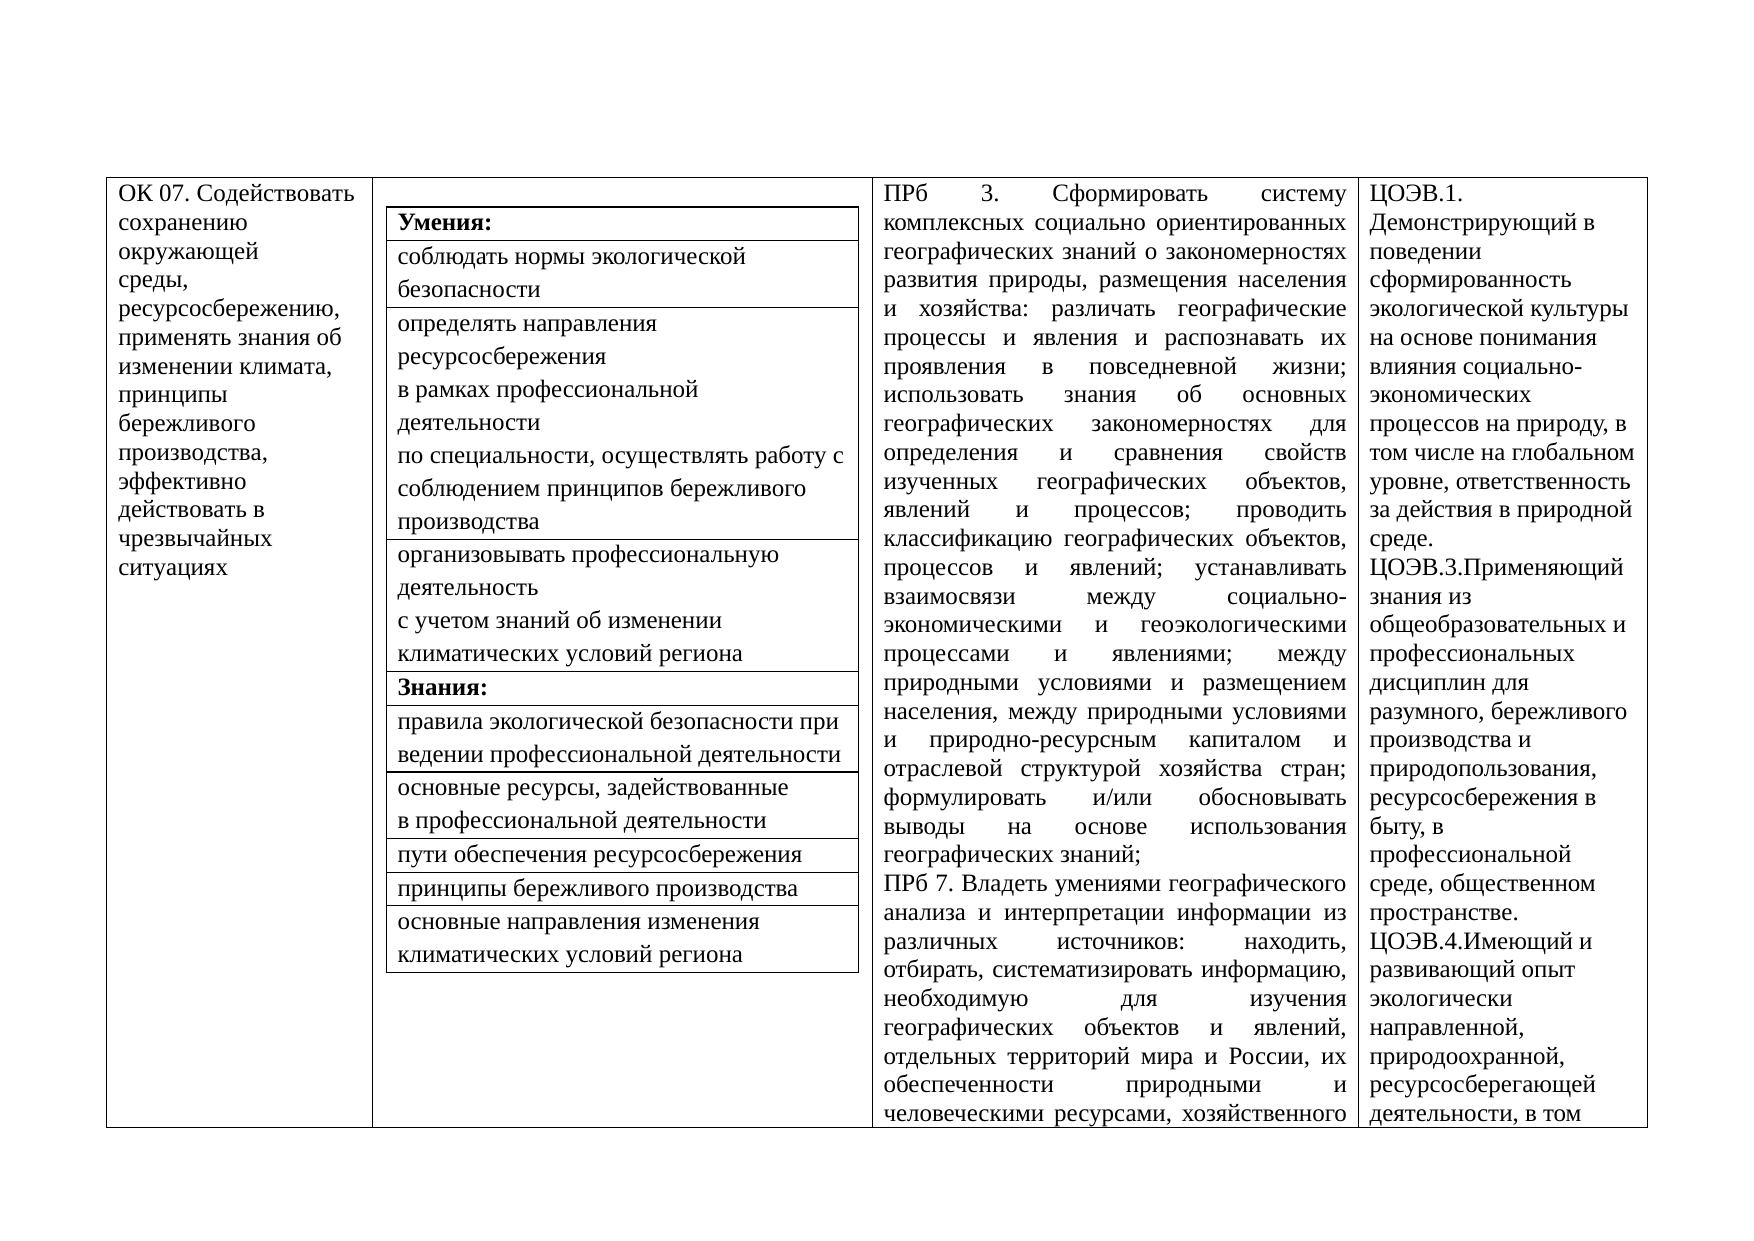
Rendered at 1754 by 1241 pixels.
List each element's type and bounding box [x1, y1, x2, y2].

table_cell [873, 178, 1358, 1127]
table_cell [373, 178, 872, 1127]
table_cell [107, 178, 372, 1127]
table_cell [1359, 178, 1647, 1127]
